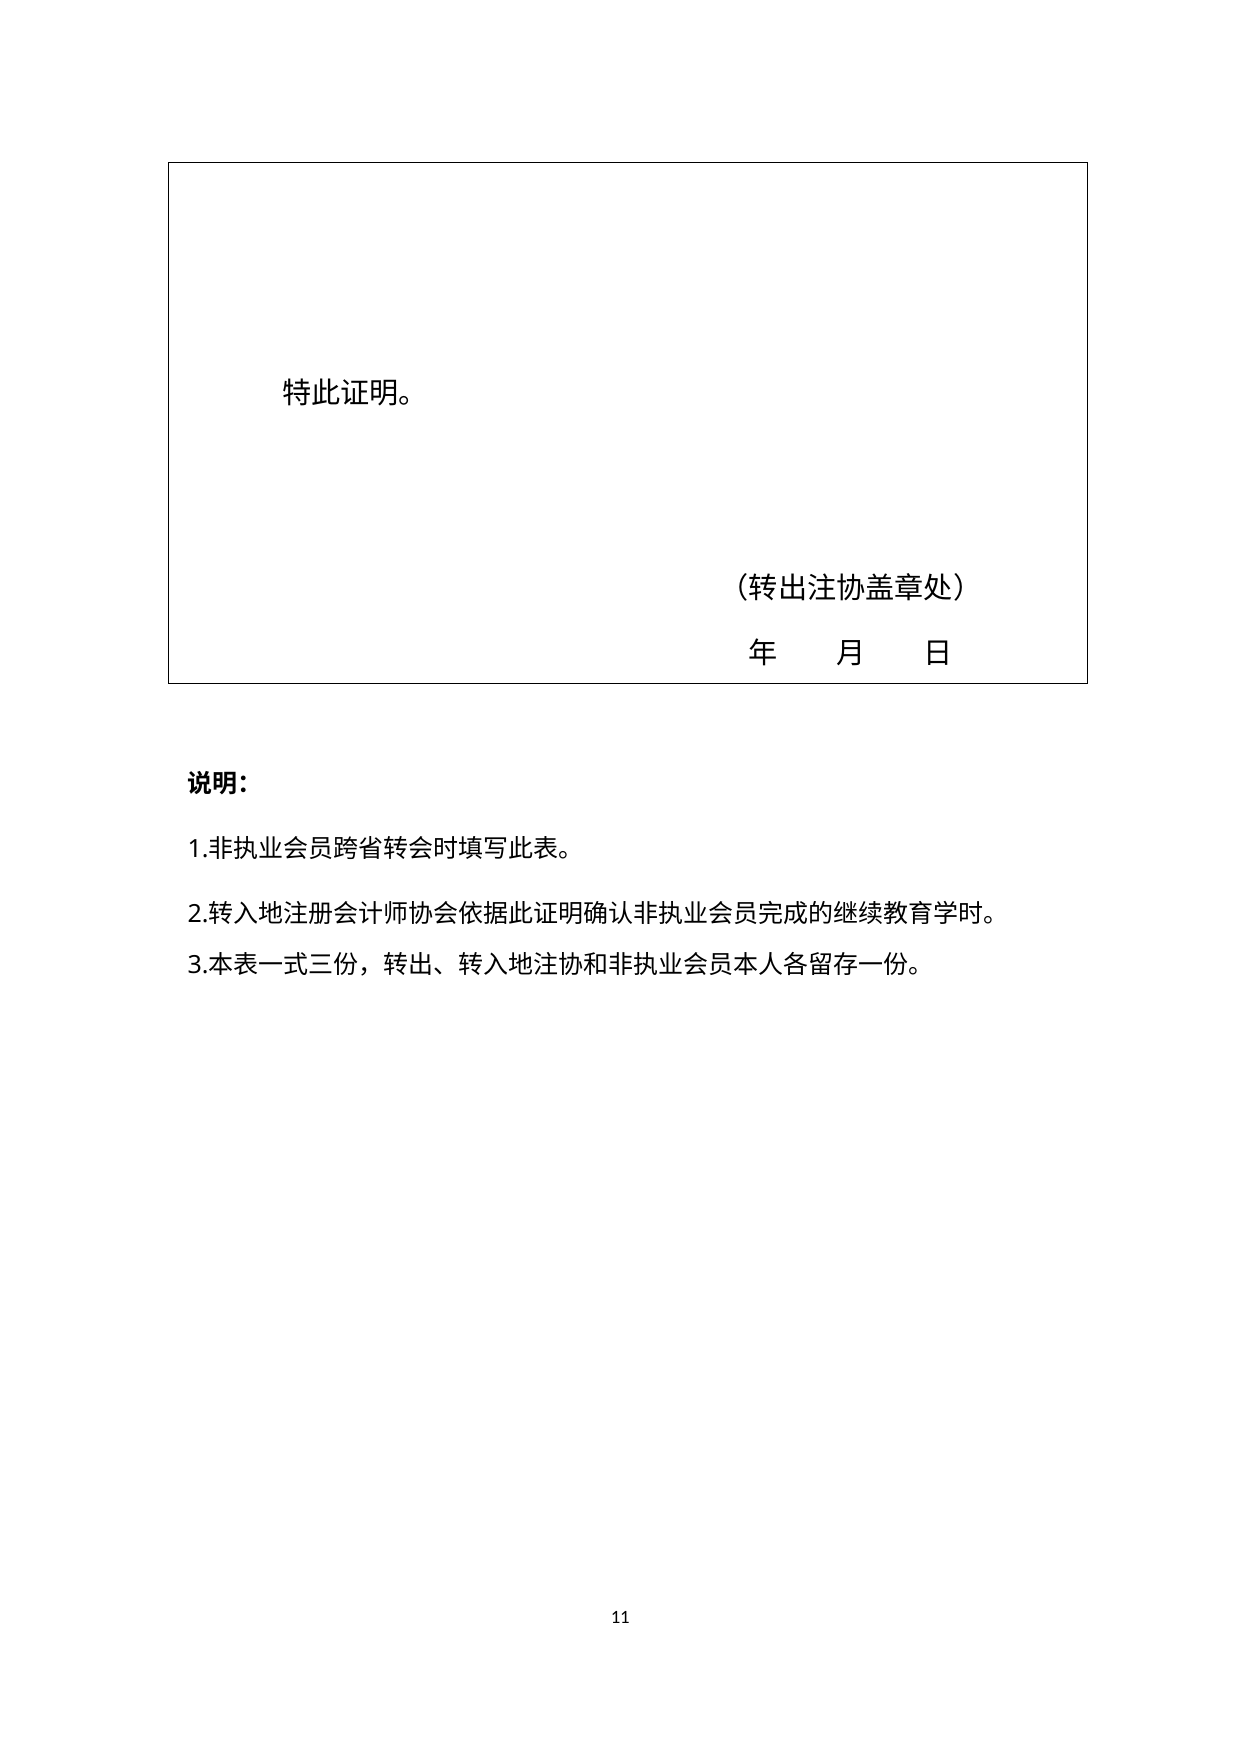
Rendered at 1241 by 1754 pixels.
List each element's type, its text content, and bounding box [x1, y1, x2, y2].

text 1.非执业会员跨省转会时填写此表。 [187, 814, 1053, 879]
text 2.转入地注册会计师协会依据此证明确认非执业会员完成的继续教育学时。 [187, 879, 1053, 944]
text 3.本表一式三份，转出、转入地注协和非执业会员本人各留存一份。 [187, 944, 1053, 980]
table_cell 特此证明。 （转出注协盖章处） 年 月 日 [169, 163, 1087, 683]
text 说明： [187, 749, 1053, 814]
